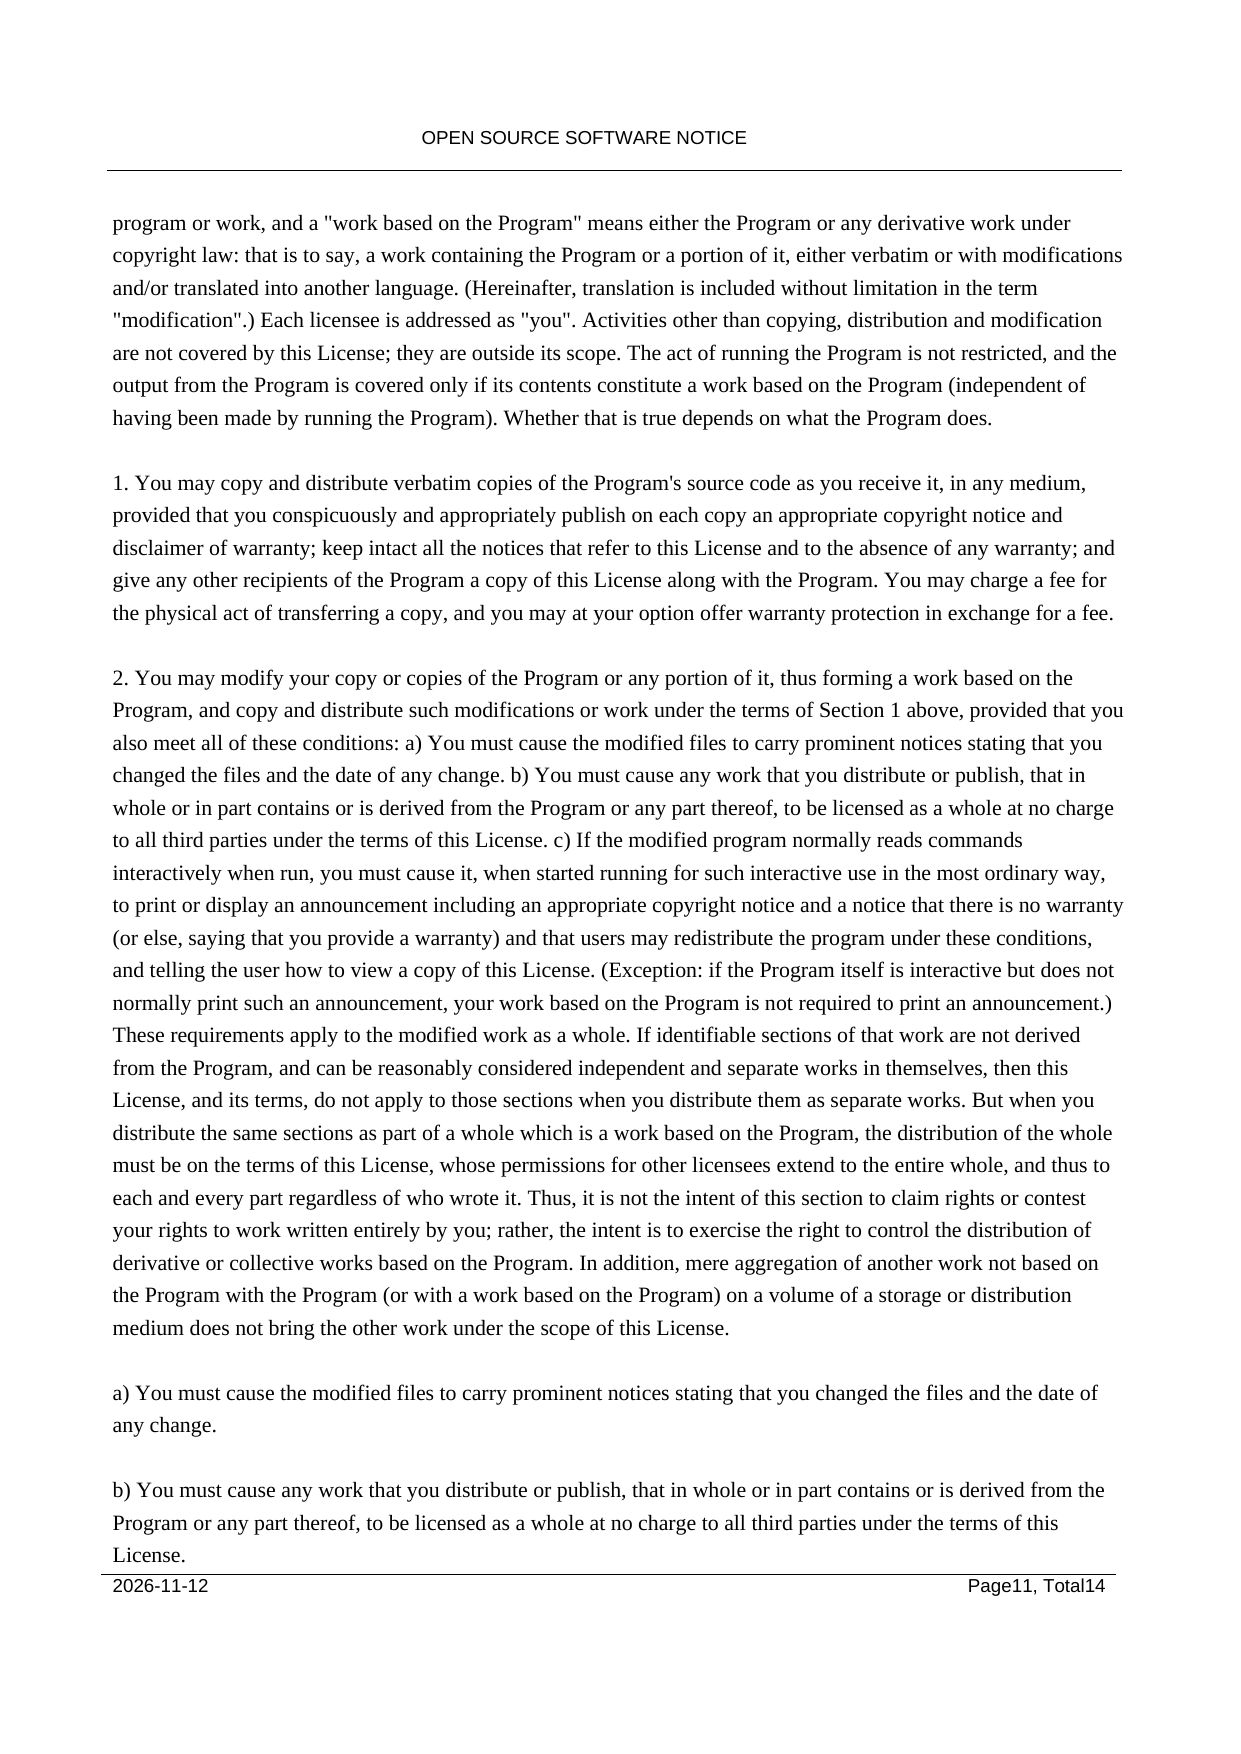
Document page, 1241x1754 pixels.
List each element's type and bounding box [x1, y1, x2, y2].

text [112, 206, 1128, 1571]
